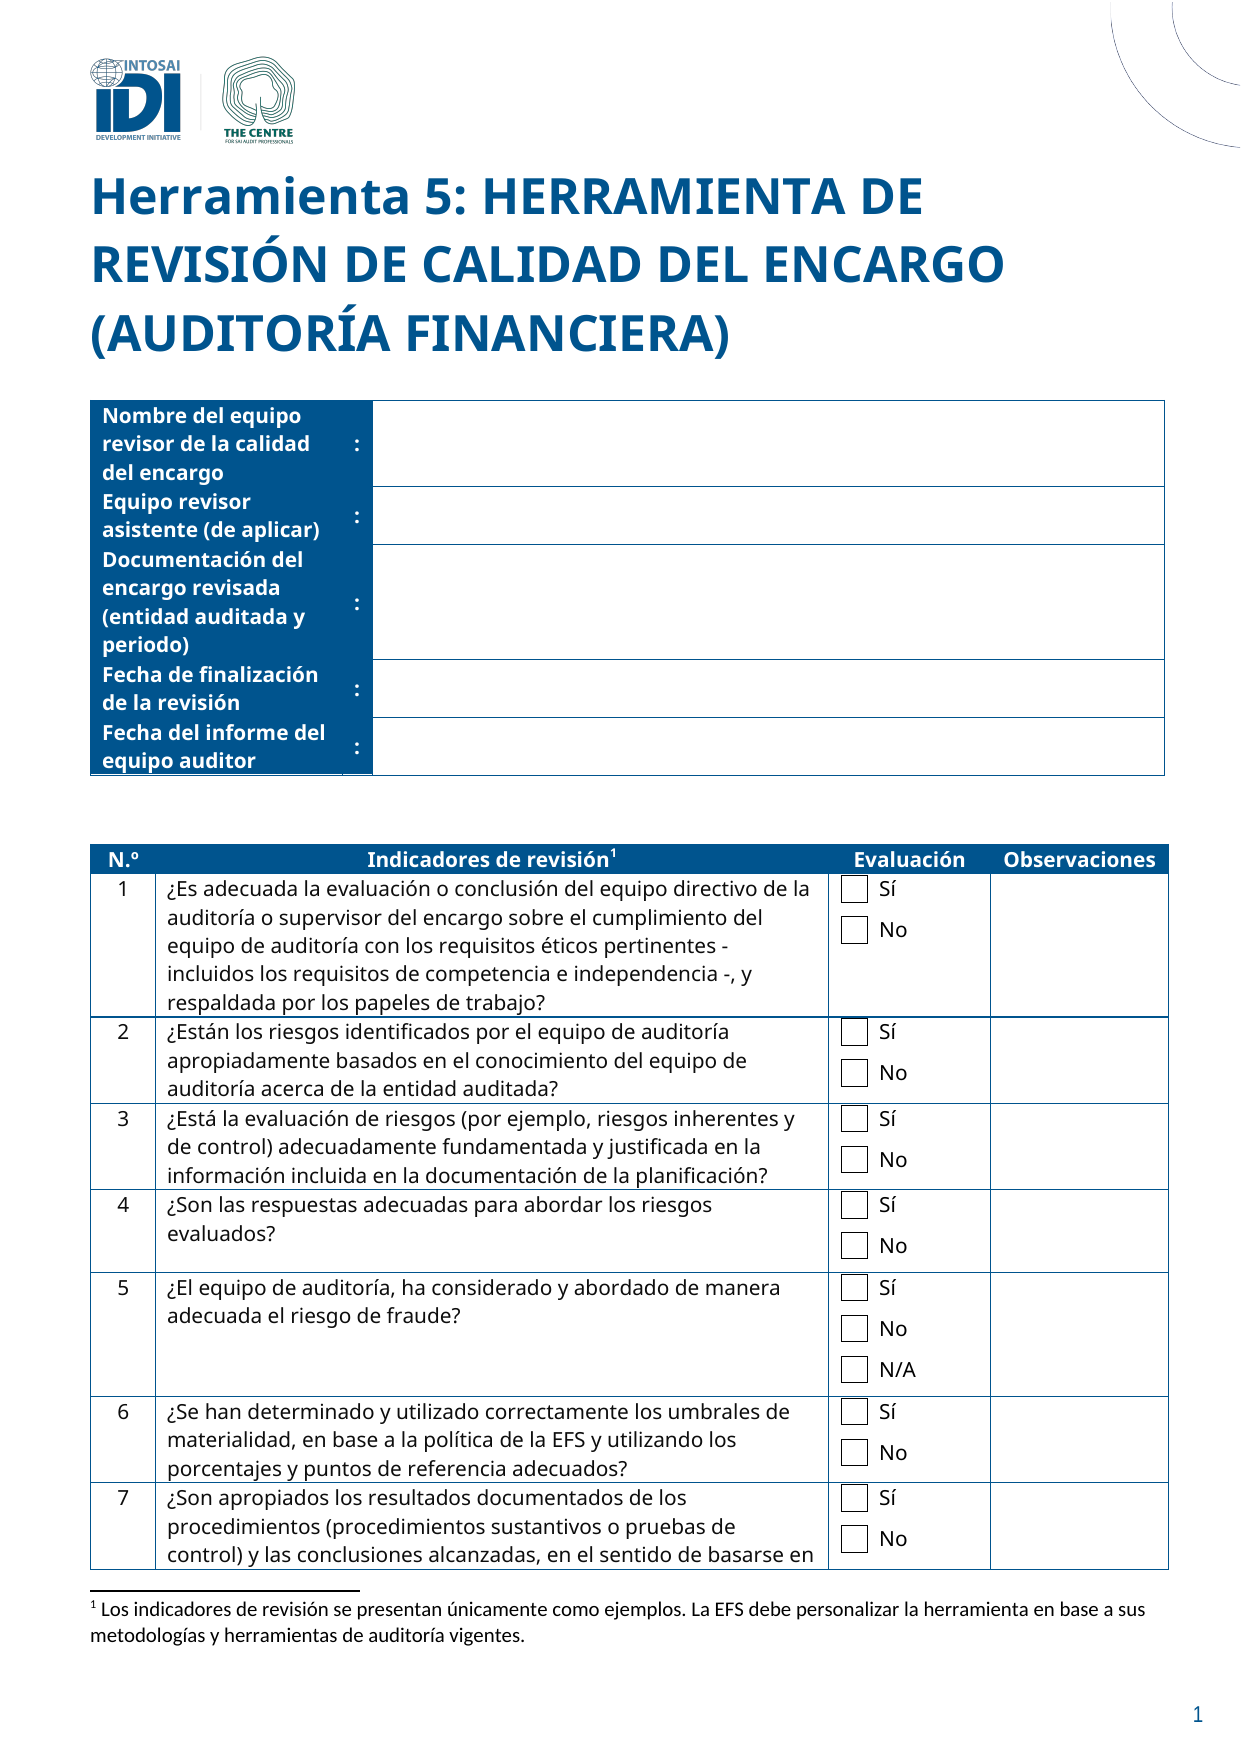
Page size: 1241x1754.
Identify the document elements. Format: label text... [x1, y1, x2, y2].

table_cell Sí No [829, 1104, 990, 1189]
table_cell [373, 545, 1164, 659]
table_cell 4 [91, 1190, 155, 1272]
picture [216, 55, 301, 145]
table_header : [343, 401, 372, 486]
table_cell [373, 660, 1164, 717]
table_header Nombre del equipo revisor de la calidad del encargo [91, 401, 342, 486]
table_cell Equipo revisor asistente (de aplicar) [91, 487, 342, 544]
table_cell : [343, 487, 372, 544]
table_header Observaciones [991, 845, 1168, 873]
table_cell Sí No [829, 1018, 990, 1103]
table_cell [991, 1104, 1168, 1189]
table_cell ¿El equipo de auditoría, ha considerado y abordado de manera adecuada el riesgo de fraude? [156, 1273, 828, 1396]
table_cell ¿Está la evaluación de riesgos (por ejemplo, riesgos inherentes y de control) adecuadamente fundamentada y justificada en la información incluida en la documentación de la planificación? [156, 1104, 828, 1189]
table_cell ¿Están los riesgos identificados por el equipo de auditoría apropiadamente basados en el conocimiento del equipo de auditoría acerca de la entidad auditada? [156, 1018, 828, 1103]
table_cell [991, 1273, 1168, 1396]
table_cell Sí No [829, 1483, 990, 1569]
table_cell [991, 1483, 1168, 1569]
table_cell [373, 487, 1164, 544]
table_cell : [343, 660, 372, 717]
table_cell ¿Se han determinado y utilizado correctamente los umbrales de materialidad, en base a la política de la EFS y utilizando los porcentajes y puntos de referencia adecuados? [156, 1397, 828, 1482]
table_cell Sí No [829, 1190, 990, 1272]
table_cell Fecha de finalización de la revisión [91, 660, 342, 717]
table_cell : [343, 545, 372, 659]
table_cell Sí No [829, 874, 990, 1016]
table_cell Fecha del informe del equipo auditor [91, 718, 342, 774]
table_header Evaluación [829, 845, 990, 873]
table_cell ¿Es adecuada la evaluación o conclusión del equipo directivo de la auditoría o supervisor del encargo sobre el cumplimiento del equipo de auditoría con los requisitos éticos pertinentes - incluidos los requisitos de competencia e independencia -, y respaldada por los papeles de trabajo? [156, 874, 828, 1016]
table_cell 7 [91, 1483, 155, 1569]
table_header Indicadores de revisión [156, 845, 828, 873]
table_cell [373, 718, 1164, 774]
table_cell ¿Son las respuestas adecuadas para abordar los riesgos evaluados? [156, 1190, 828, 1272]
table_header [373, 401, 1164, 486]
table_cell 2 [91, 1018, 155, 1103]
table_cell [991, 874, 1168, 1016]
table_cell [991, 1397, 1168, 1482]
table_cell Sí No [829, 1397, 990, 1482]
table_cell : [343, 718, 372, 774]
text Herramienta 5: HERRAMIENTA DE REVISIÓN DE CALIDAD DEL ENCARGO (AUDITORÍA FINANCIERA) [90, 161, 1165, 366]
table_cell Documentación del encargo revisada (entidad auditada y periodo) [91, 545, 342, 659]
table_cell [991, 1018, 1168, 1103]
table_cell 6 [91, 1397, 155, 1482]
table_cell [991, 1190, 1168, 1272]
table_cell 5 [91, 1273, 155, 1396]
table_header N.º [91, 845, 155, 873]
table_cell Sí No N/A [829, 1273, 990, 1396]
picture [90, 54, 183, 147]
table_cell 1 [91, 874, 155, 1016]
table_cell 3 [91, 1104, 155, 1189]
